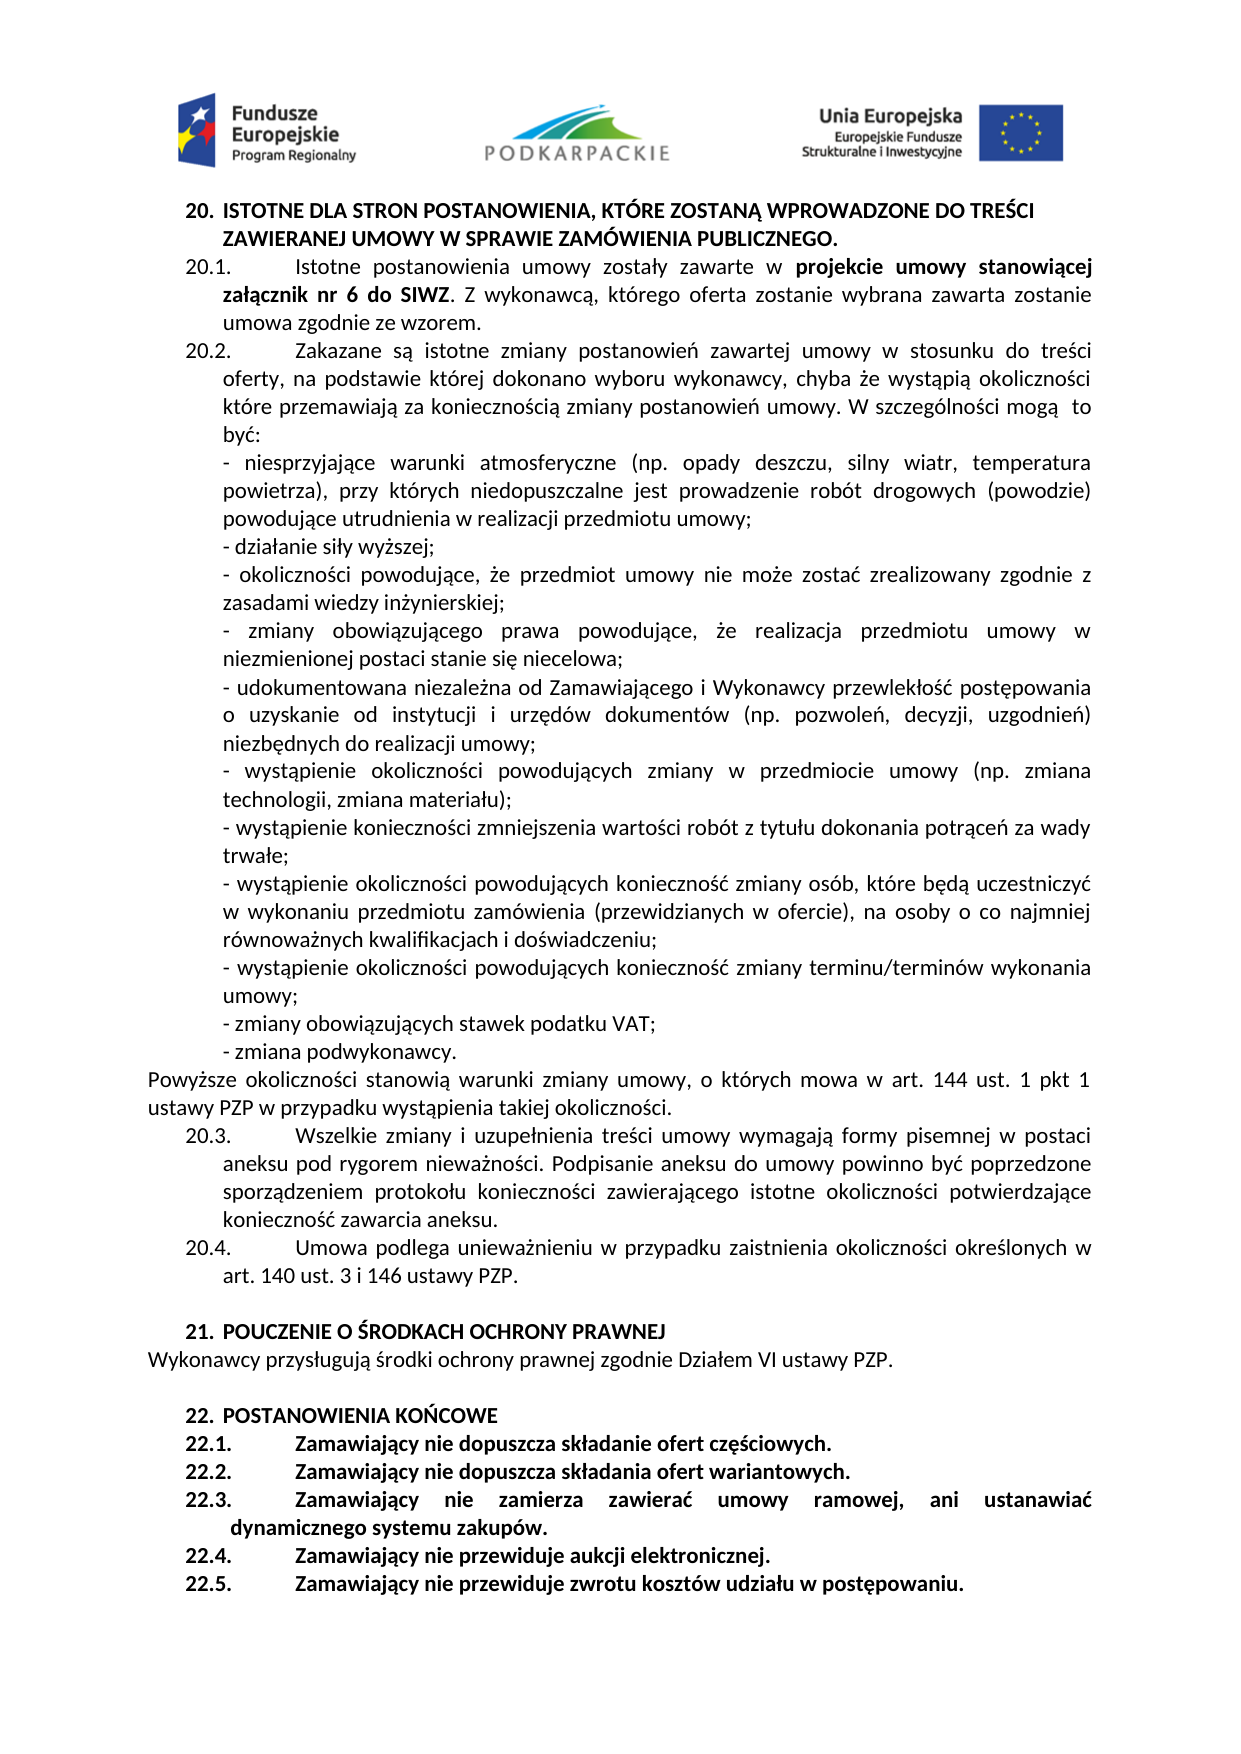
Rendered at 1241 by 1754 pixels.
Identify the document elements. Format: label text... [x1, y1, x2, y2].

text Powyższe okoliczności stanowią warunki zmiany umowy, o których mowa w art. 144 ust. 1 pkt 1 ustawy PZP w przypadku wystąpienia takiej okoliczności. [148, 1065, 1093, 1121]
list Istotne postanowienia umowy zostały zawarte w projekcie umowy stanowiącej załącznik nr 6 do SIWZ. Z wykonawcą, którego oferta zostanie wybrana zawarta zostanie umowa zgodnie ze wzorem. [185, 252, 1093, 336]
text Wykonawcy przysługują środki ochrony prawnej zgodnie Działem VI ustawy PZP. [148, 1345, 1093, 1373]
list - wystąpienie okoliczności powodujących zmiany w przedmiocie umowy (np. zmiana technologii, zmiana materiału); [223, 757, 1093, 813]
picture [147, 73, 1093, 197]
list POUCZENIE O ŚRODKACH OCHRONY PRAWNEJ [185, 1317, 1093, 1345]
list - udokumentowana niezależna od Zamawiającego i Wykonawcy przewlekłość postępowania o uzyskanie od instytucji i urzędów dokumentów (np. pozwoleń, decyzji, uzgodnień) niezbędnych do realizacji umowy; [223, 673, 1093, 757]
list Wszelkie zmiany i uzupełnienia treści umowy wymagają formy pisemnej w postaci aneksu pod rygorem nieważności. Podpisanie aneksu do umowy powinno być poprzedzone sporządzeniem protokołu konieczności zawierającego istotne okoliczności potwierdzające konieczność zawarcia aneksu. [185, 1121, 1093, 1233]
list - niesprzyjające warunki atmosferyczne (np. opady deszczu, silny wiatr, temperatura powietrza), przy których niedopuszczalne jest prowadzenie robót drogowych (powodzie) powodujące utrudnienia w realizacji przedmiotu umowy; [223, 448, 1093, 532]
list Zakazane są istotne zmiany postanowień zawartej umowy w stosunku do treści oferty, na podstawie której dokonano wyboru wykonawcy, chyba że wystąpią okoliczności które przemawiają za koniecznością zmiany postanowień umowy. W szczególności mogą to być: [185, 336, 1093, 448]
list Zamawiający nie przewiduje aukcji elektronicznej. [185, 1541, 1093, 1569]
list - zmiana podwykonawcy. [223, 1037, 1093, 1065]
list - wystąpienie okoliczności powodujących konieczność zmiany terminu/terminów wykonania umowy; [223, 953, 1093, 1009]
list Umowa podlega unieważnieniu w przypadku zaistnienia okoliczności określonych w art. 140 ust. 3 i 146 ustawy PZP. [185, 1233, 1093, 1289]
list Zamawiający nie przewiduje zwrotu kosztów udziału w postępowaniu. [185, 1569, 1093, 1597]
list - wystąpienie konieczności zmniejszenia wartości robót z tytułu dokonania potrąceń za wady trwałe; [223, 813, 1093, 869]
list ISTOTNE DLA STRON POSTANOWIENIA, KTÓRE ZOSTANĄ WPROWADZONE DO TREŚCI ZAWIERANEJ UMOWY W SPRAWIE ZAMÓWIENIA PUBLICZNEGO. [185, 197, 1093, 252]
list - wystąpienie okoliczności powodujących konieczność zmiany osób, które będą uczestniczyć w wykonaniu przedmiotu zamówienia (przewidzianych w ofercie), na osoby o co najmniej równoważnych kwalifikacjach i doświadczeniu; [223, 869, 1093, 953]
list - zmiany obowiązującego prawa powodujące, że realizacja przedmiotu umowy w niezmienionej postaci stanie się niecelowa; [223, 617, 1093, 673]
list Zamawiający nie dopuszcza składania ofert wariantowych. [185, 1457, 1093, 1485]
list Zamawiający nie dopuszcza składanie ofert częściowych. [185, 1429, 1093, 1457]
list - działanie siły wyższej; [223, 532, 1093, 561]
list Zamawiający nie zamierza zawierać umowy ramowej, ani ustanawiać dynamicznego systemu zakupów. [185, 1485, 1093, 1541]
list - okoliczności powodujące, że przedmiot umowy nie może zostać zrealizowany zgodnie z zasadami wiedzy inżynierskiej; [223, 561, 1093, 617]
list - zmiany obowiązujących stawek podatku VAT; [223, 1009, 1093, 1037]
list POSTANOWIENIA KOŃCOWE [185, 1401, 1093, 1429]
